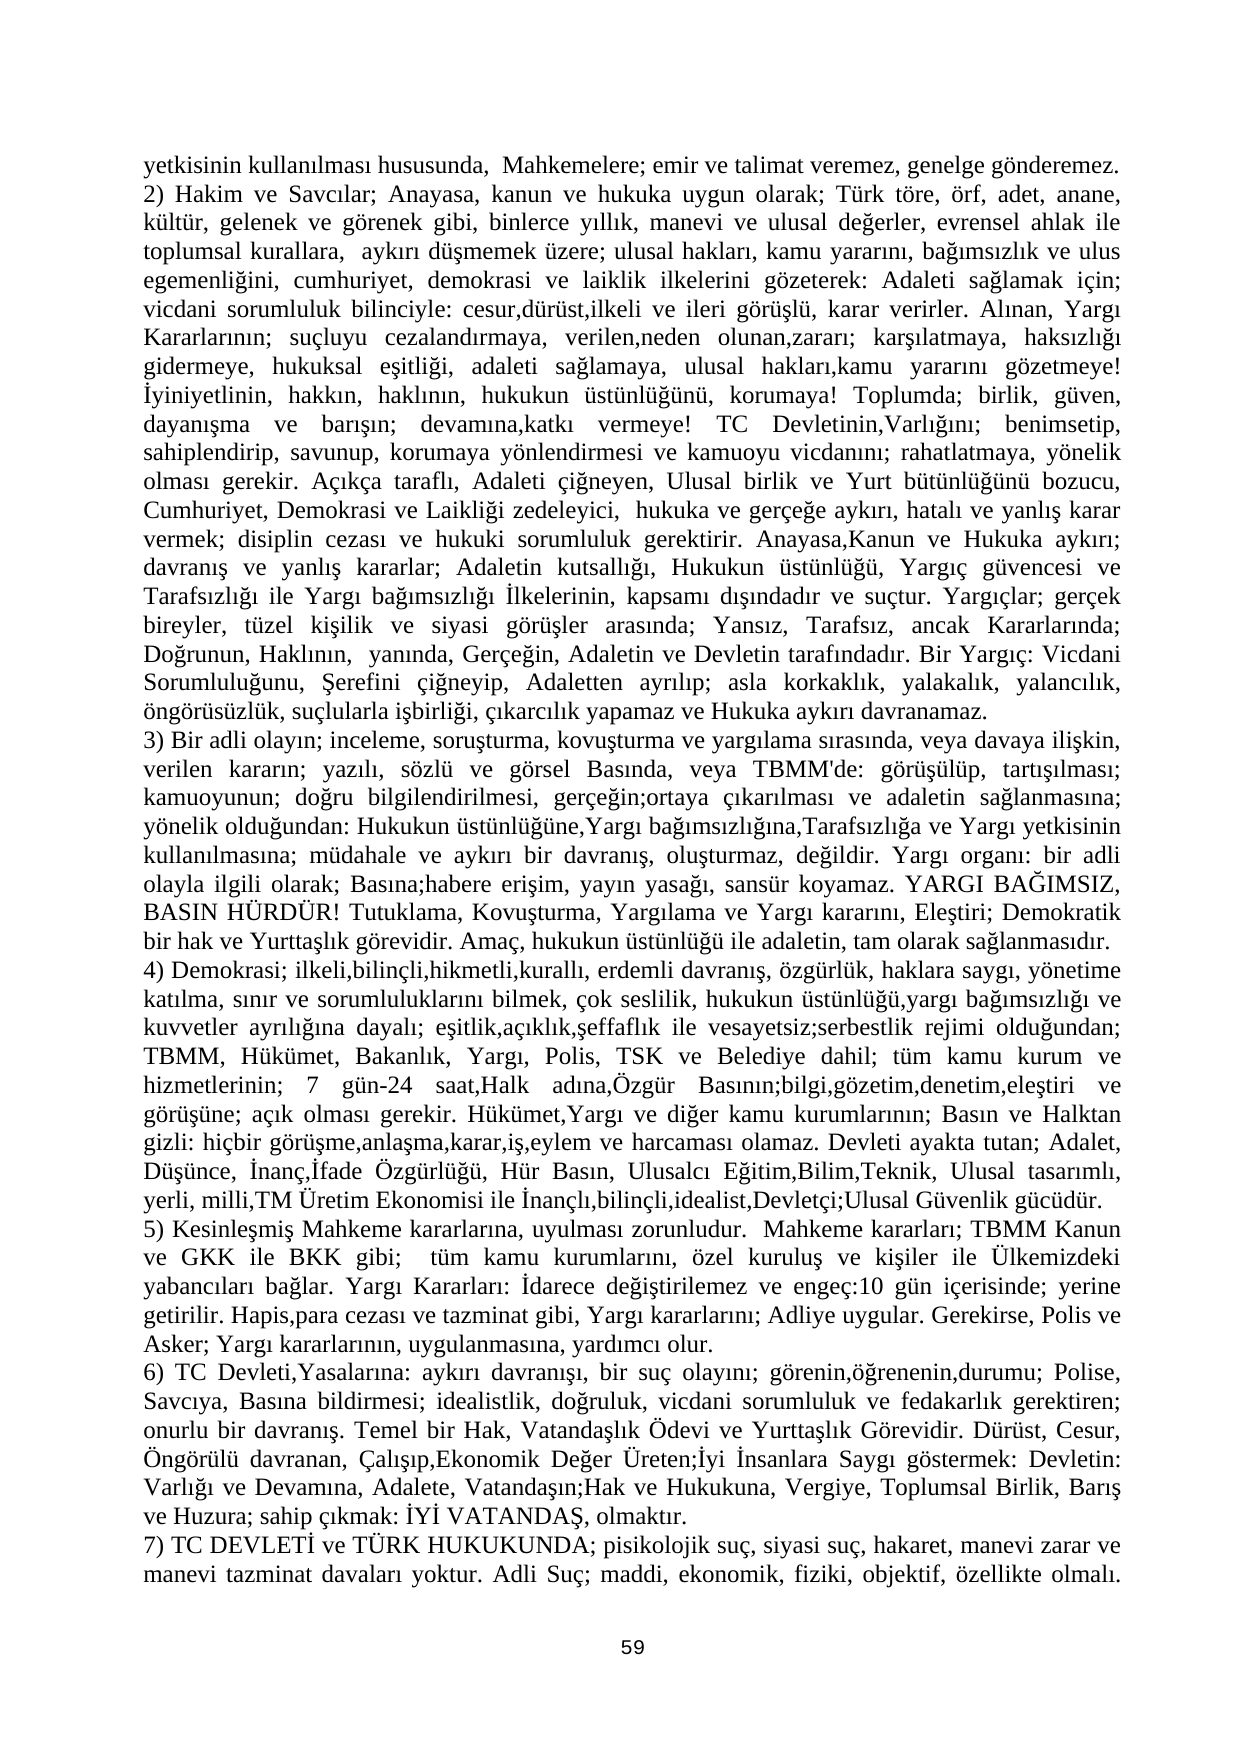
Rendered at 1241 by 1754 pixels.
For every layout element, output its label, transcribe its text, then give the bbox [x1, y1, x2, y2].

text 5) Kesinleşmiş Mahkeme kararlarına, uyulması zorunludur. Mahkeme kararları; TBMM Kanun ve GKK ile BKK gibi; tüm kamu kurumlarını, özel kuruluş ve kişiler ile Ülkemizdeki yabancıları bağlar. Yargı Kararları: İdarece değiştirilemez ve engeç:10 gün içerisinde; yerine getirilir. Hapis,para cezası ve tazminat gibi, Yargı kararlarını; Adliye uygular. Gerekirse, Polis ve Asker; Yargı kararlarının, uygulanmasına, yardımcı olur. [143, 1214, 1122, 1357]
text 6) TC Devleti,Yasalarına: aykırı davranışı, bir suç olayını; görenin,öğrenenin,durumu; Polise, Savcıya, Basına bildirmesi; idealistlik, doğruluk, vicdani sorumluluk ve fedakarlık gerektiren; onurlu bir davranış. Temel bir Hak, Vatandaşlık Ödevi ve Yurttaşlık Görevidir. Dürüst, Cesur, Öngörülü davranan, Çalışıp,Ekonomik Değer Üreten;İyi İnsanlara Saygı göstermek: Devletin: Varlığı ve Devamına, Adalete, Vatandaşın;Hak ve Hukukuna, Vergiye, Toplumsal Birlik, Barış ve Huzura; sahip çıkmak: İYİ VATANDAŞ, olmaktır. [143, 1357, 1122, 1530]
text 4) Demokrasi; ilkeli,bilinçli,hikmetli,kurallı, erdemli davranış, özgürlük, haklara saygı, yönetime katılma, sınır ve sorumluluklarını bilmek, çok seslilik, hukukun üstünlüğü,yargı bağımsızlığı ve kuvvetler ayrılığına dayalı; eşitlik,açıklık,şeffaflık ile vesayetsiz;serbestlik rejimi olduğundan; TBMM, Hükümet, Bakanlık, Yargı, Polis, TSK ve Belediye dahil; tüm kamu kurum ve hizmetlerinin; 7 gün-24 saat,Halk adına,Özgür Basının;bilgi,gözetim,denetim,eleştiri ve görüşüne; açık olması gerekir. Hükümet,Yargı ve diğer kamu kurumlarının; Basın ve Halktan gizli: hiçbir görüşme,anlaşma,karar,iş,eylem ve harcaması olamaz. Devleti ayakta tutan; Adalet, Düşünce, İnanç,İfade Özgürlüğü, Hür Basın, Ulusalcı Eğitim,Bilim,Teknik, Ulusal tasarımlı, yerli, milli,TM Üretim Ekonomisi ile İnançlı,bilinçli,idealist,Devletçi;Ulusal Güvenlik gücüdür. [143, 955, 1122, 1214]
text 3) Bir adli olayın; inceleme, soruşturma, kovuşturma ve yargılama sırasında, veya davaya ilişkin, verilen kararın; yazılı, sözlü ve görsel Basında, veya TBMM'de: görüşülüp, tartışılması; kamuoyunun; doğru bilgilendirilmesi, gerçeğin;ortaya çıkarılması ve adaletin sağlanmasına; yönelik olduğundan: Hukukun üstünlüğüne,Yargı bağımsızlığına,Tarafsızlığa ve Yargı yetkisinin kullanılmasına; müdahale ve aykırı bir davranış, oluşturmaz, değildir. Yargı organı: bir adli olayla ilgili olarak; Basına;habere erişim, yayın yasağı, sansür koyamaz. YARGI BAĞIMSIZ, BASIN HÜRDÜR! Tutuklama, Kovuşturma, Yargılama ve Yargı kararını, Eleştiri; Demokratik bir hak ve Yurttaşlık görevidir. Amaç, hukukun üstünlüğü ile adaletin, tam olarak sağlanmasıdır. [143, 725, 1122, 955]
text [143, 150, 1122, 179]
text 2) Hakim ve Savcılar; Anayasa, kanun ve hukuka uygun olarak; Türk töre, örf, adet, anane, kültür, gelenek ve görenek gibi, binlerce yıllık, manevi ve ulusal değerler, evrensel ahlak ile toplumsal kurallara, aykırı düşmemek üzere; ulusal hakları, kamu yararını, bağımsızlık ve ulus egemenliğini, cumhuriyet, demokrasi ve laiklik ilkelerini gözeterek: Adaleti sağlamak için; vicdani sorumluluk bilinciyle: cesur,dürüst,ilkeli ve ileri görüşlü, karar verirler. Alınan, Yargı Kararlarının; suçluyu cezalandırmaya, verilen,neden olunan,zararı; karşılatmaya, haksızlığı gidermeye, hukuksal eşitliği, adaleti sağlamaya, ulusal hakları,kamu yararını gözetmeye! İyiniyetlinin, hakkın, haklının, hukukun üstünlüğünü, korumaya! Toplumda; birlik, güven, dayanışma ve barışın; devamına,katkı vermeye! TC Devletinin,Varlığını; benimsetip, sahiplendirip, savunup, korumaya yönlendirmesi ve kamuoyu vicdanını; rahatlatmaya, yönelik olması gerekir. Açıkça taraflı, Adaleti çiğneyen, Ulusal birlik ve Yurt bütünlüğünü bozucu, Cumhuriyet, Demokrasi ve Laikliği zedeleyici, hukuka ve gerçeğe aykırı, hatalı ve yanlış karar vermek; disiplin cezası ve hukuki sorumluluk gerektirir. Anayasa,Kanun ve Hukuka aykırı; davranış ve yanlış kararlar; Adaletin kutsallığı, Hukukun üstünlüğü, Yargıç güvencesi ve Tarafsızlığı ile Yargı bağımsızlığı İlkelerinin, kapsamı dışındadır ve suçtur. Yargıçlar; gerçek bireyler, tüzel kişilik ve siyasi görüşler arasında; Yansız, Tarafsız, ancak Kararlarında; Doğrunun, Haklının, yanında, Gerçeğin, Adaletin ve Devletin tarafındadır. Bir Yargıç: Vicdani Sorumluluğunu, Şerefini çiğneyip, Adaletten ayrılıp; asla korkaklık, yalakalık, yalancılık, öngörüsüzlük, suçlularla işbirliği, çıkarcılık yapamaz ve Hukuka aykırı davranamaz. [143, 179, 1122, 725]
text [143, 1530, 1122, 1587]
